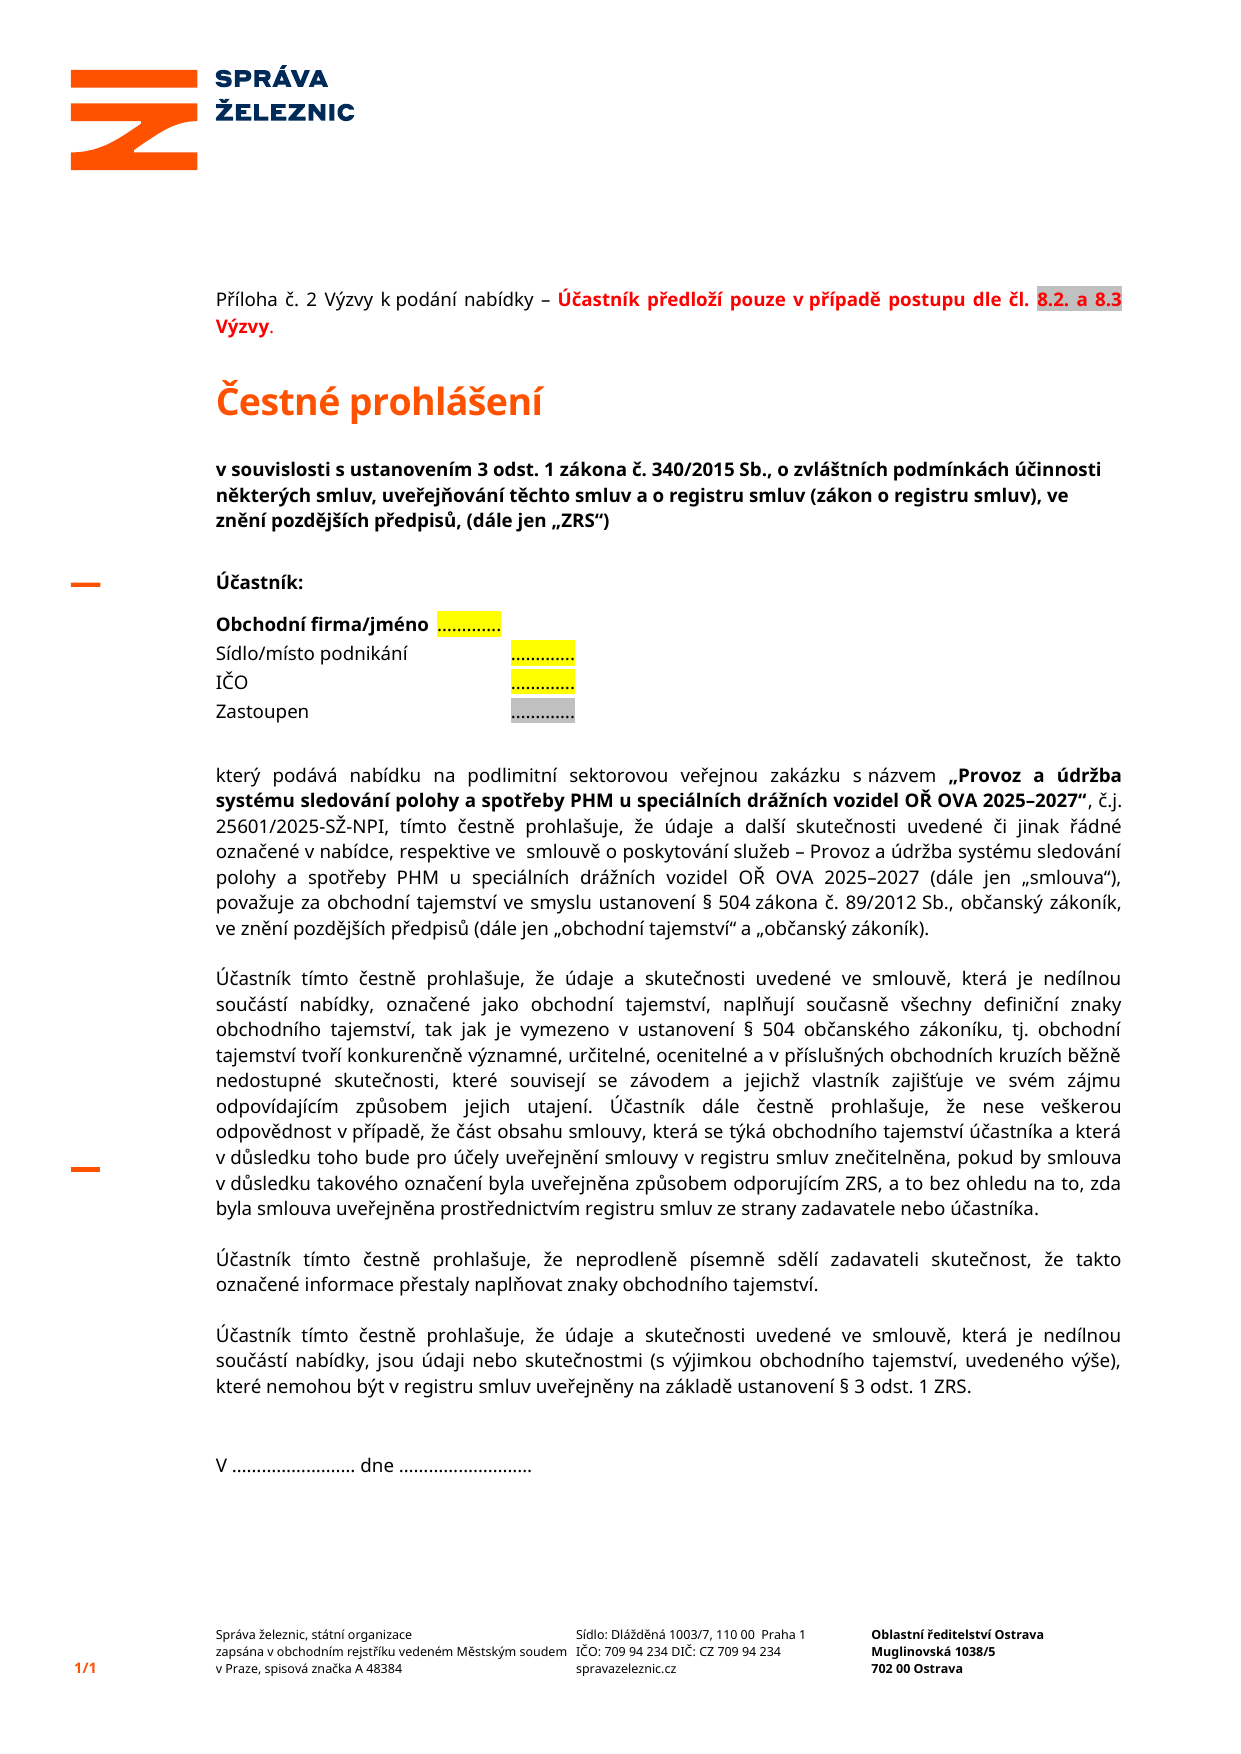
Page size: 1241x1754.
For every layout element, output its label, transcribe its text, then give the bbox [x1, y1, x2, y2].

subtitle Čestné prohlášení [216, 375, 1122, 426]
text který podává nabídku na podlimitní sektorovou veřejnou zakázku s názvem „Provoz a údržba systému sledování polohy a spotřeby PHM u speciálních drážních vozidel OŘ OVA 2025–2027“, č.j. 25601/2025-SŽ-NPI, tímto čestně prohlašuje, že údaje a další skutečnosti uvedené či jinak řádné označené v nabídce, respektive ve smlouvě o poskytování služeb – Provoz a údržba systému sledování polohy a spotřeby PHM u speciálních drážních vozidel OŘ OVA 2025–2027 (dále jen „smlouva“), považuje za obchodní tajemství ve smyslu ustanovení § 504 zákona č. 89/2012 Sb., občanský zákoník, ve znění pozdějších předpisů (dále jen „obchodní tajemství“ a „občanský zákoník). [216, 762, 1122, 941]
text IČO …………. [216, 666, 1122, 695]
text Účastník tímto čestně prohlašuje, že údaje a skutečnosti uvedené ve smlouvě, která je nedílnou součástí nabídky, jsou údaji nebo skutečnostmi (s výjimkou obchodního tajemství, uvedeného výše), které nemohou být v registru smluv uveřejněny na základě ustanovení § 3 odst. 1 ZRS. [216, 1322, 1122, 1398]
text Sídlo/místo podnikání …………. [216, 637, 1122, 666]
text Obchodní firma/jméno …………. [216, 608, 1122, 637]
text Zastoupen …………. [216, 695, 1122, 724]
text v souvislosti s ustanovením 3 odst. 1 zákona č. 340/2015 Sb., o zvláštních podmínkách účinnosti některých smluv, uveřejňování těchto smluv a o registru smluv (zákon o registru smluv), ve znění pozdějších předpisů, (dále jen „ZRS“) [216, 456, 1122, 533]
text Účastník tímto čestně prohlašuje, že údaje a skutečnosti uvedené ve smlouvě, která je nedílnou součástí nabídky, označené jako obchodní tajemství, naplňují současně všechny definiční znaky obchodního tajemství, tak jak je vymezeno v ustanovení § 504 občanského zákoníku, tj. obchodní tajemství tvoří konkurenčně významné, určitelné, ocenitelné a v příslušných obchodních kruzích běžně nedostupné skutečnosti, které souvisejí se závodem a jejichž vlastník zajišťuje ve svém zájmu odpovídajícím způsobem jejich utajení. Účastník dále čestně prohlašuje, že nese veškerou odpovědnost v případě, že část obsahu smlouvy, která se týká obchodního tajemství účastníka a která v důsledku toho bude pro účely uveřejnění smlouvy v registru smluv znečitelněna, pokud by smlouva v důsledku takového označení byla uveřejněna způsobem odporujícím ZRS, a to bez ohledu na to, zda byla smlouva uveřejněna prostřednictvím registru smluv ze strany zadavatele nebo účastníka. [216, 966, 1122, 1221]
text Účastník: [216, 565, 1122, 596]
text Účastník tímto čestně prohlašuje, že neprodleně písemně sdělí zadavateli skutečnost, že takto označené informace přestaly naplňovat znaky obchodního tajemství. [216, 1246, 1122, 1297]
text V ………………….… dne ……………………… [216, 1449, 1121, 1478]
text Příloha č. 2 Výzvy k podání nabídky – Účastník předloží pouze v případě postupu dle čl. 8.2. a 8.3 Výzvy. [216, 286, 1122, 339]
